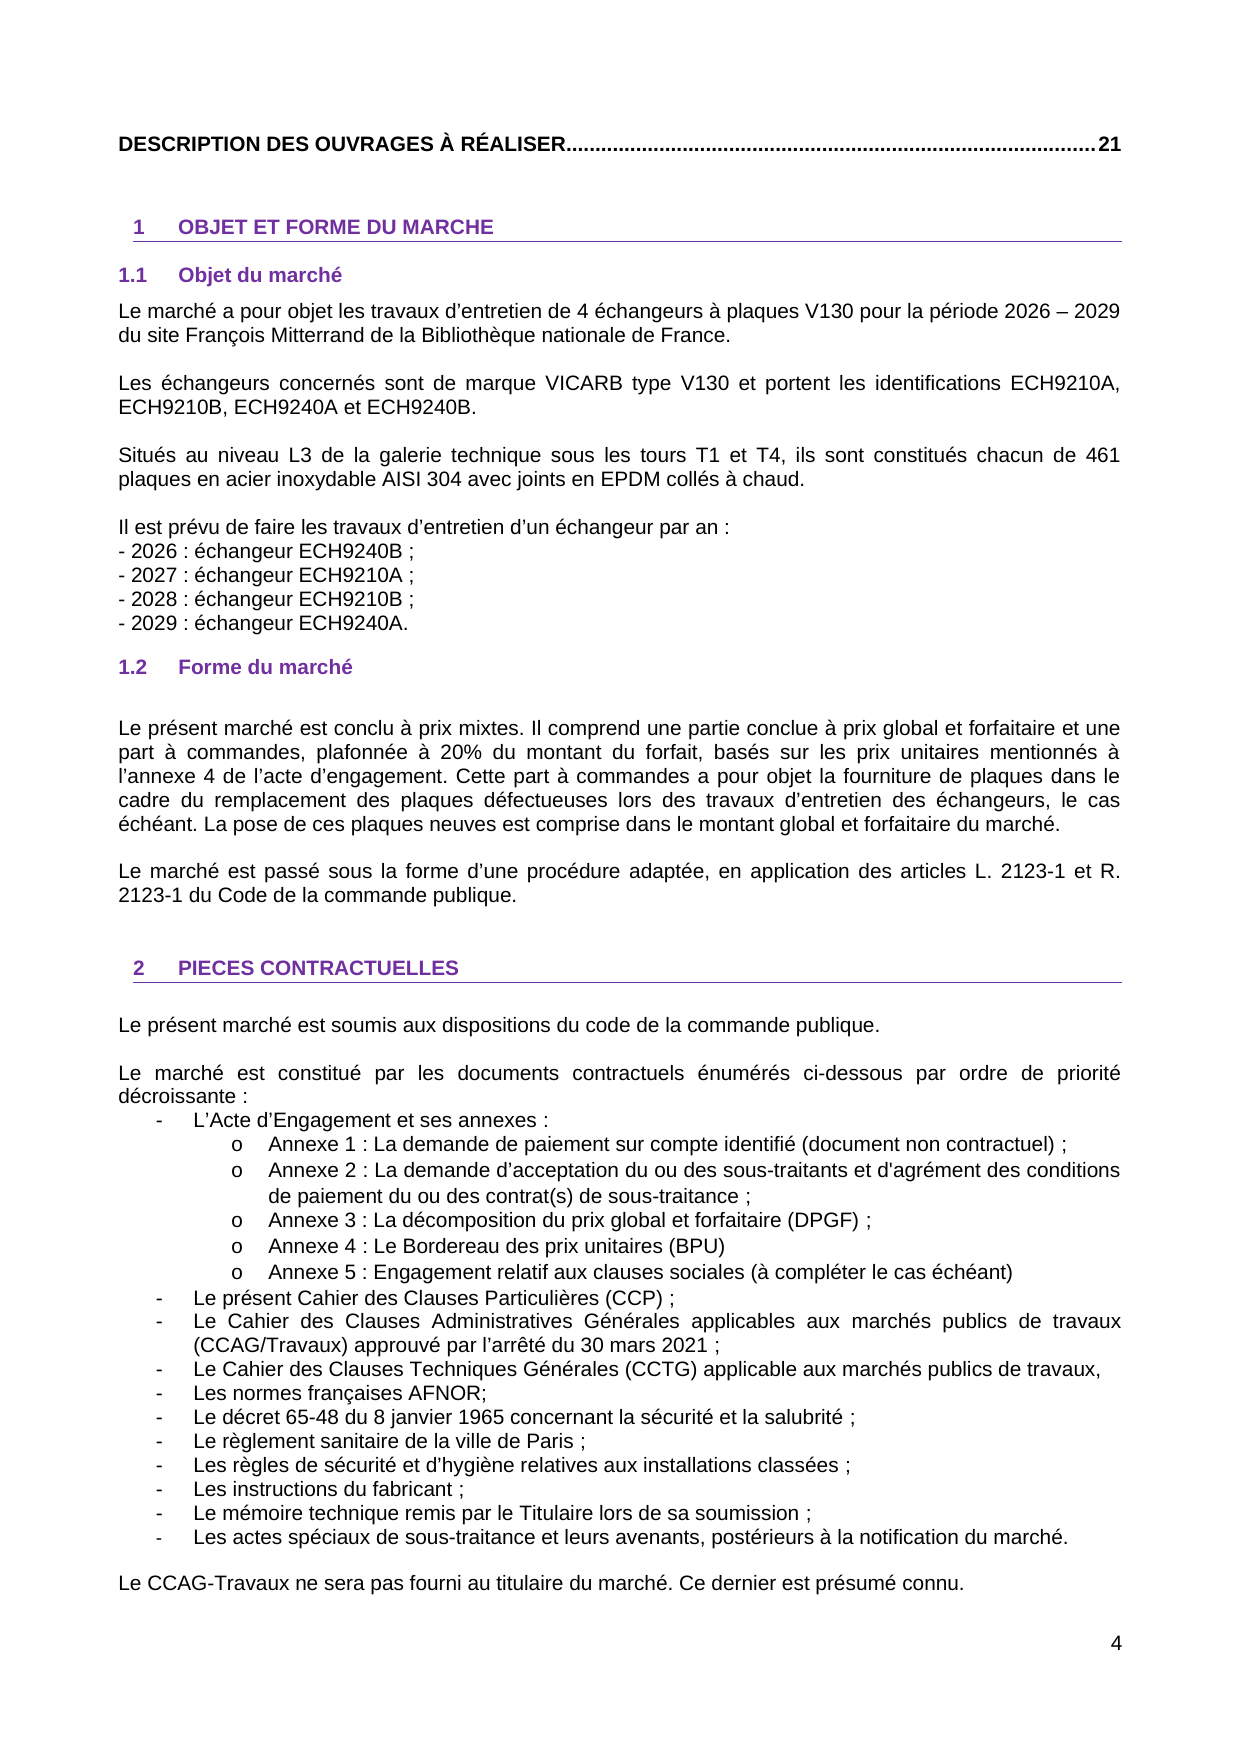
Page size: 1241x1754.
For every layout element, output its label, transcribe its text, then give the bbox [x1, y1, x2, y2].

list Le règlement sanitaire de la ville de Paris ; [156, 1437, 1122, 1461]
list Le décret 65-48 du 8 janvier 1965 concernant la sécurité et la salubrité ; [156, 1413, 1122, 1437]
list Annexe 4 : Le Bordereau des prix unitaires (BPU) [231, 1242, 1122, 1268]
list Les normes françaises AFNOR; [156, 1389, 1122, 1413]
list Le Cahier des Clauses Techniques Générales (CCTG) applicable aux marchés publics de travaux, [156, 1366, 1122, 1389]
text Le présent marché est soumis aux dispositions du code de la commande publique. [118, 1021, 1122, 1045]
text - 2027 : échangeur ECH9210A ; [118, 571, 1122, 595]
list Les actes spéciaux de sous-traitance et leurs avenants, postérieurs à la notification du marché. [156, 1533, 1122, 1557]
subtitle Forme du marché [118, 663, 1122, 687]
list Annexe 2 : La demande d’acceptation du ou des sous-traitants et d'agrément des conditions de paiement du ou des contrat(s) de sous-traitance ; [231, 1166, 1122, 1216]
list Le présent Cahier des Clauses Particulières (CCP) ; [156, 1294, 1122, 1318]
text - 2026 : échangeur ECH9240B ; [118, 547, 1122, 571]
list Le mémoire technique remis par le Titulaire lors de sa soumission ; [156, 1509, 1122, 1533]
text Situés au niveau L3 de la galerie technique sous les tours T1 et T4, ils sont constitués chacun de 461 plaques en acier inoxydable AISI 304 avec joints en EPDM collés à chaud. [118, 451, 1122, 499]
list L’Acte d’Engagement et ses annexes : [156, 1117, 1122, 1141]
list Les règles de sécurité et d’hygiène relatives aux installations classées ; [156, 1461, 1122, 1485]
text Le marché a pour objet les travaux d’entretien de 4 échangeurs à plaques V130 pour la période 2026 – 2029 du site François Mitterrand de la Bibliothèque nationale de France. [118, 307, 1122, 355]
list Annexe 3 : La décomposition du prix global et forfaitaire (DPGF) ; [231, 1216, 1122, 1242]
list Le Cahier des Clauses Administratives Générales applicables aux marchés publics de travaux (CCAG/Travaux) approuvé par l’arrêté du 30 mars 2021 ; [156, 1318, 1122, 1366]
text Description des ouvrages à réaliser 21 [118, 132, 1122, 156]
text Le présent marché est conclu à prix mixtes. Il comprend une partie conclue à prix global et forfaitaire et une part à commandes, plafonnée à 20% du montant du forfait, basés sur les prix unitaires mentionnés à l’annexe 4 de l’acte d’engagement. Cette part à commandes a pour objet la fourniture de plaques dans le cadre du remplacement des plaques défectueuses lors des travaux d’entretien des échangeurs, le cas échéant. La pose de ces plaques neuves est comprise dans le montant global et forfaitaire du marché. [118, 724, 1122, 844]
text Les échangeurs concernés sont de marque VICARB type V130 et portent les identifications ECH9210A, ECH9210B, ECH9240A et ECH9240B. [118, 379, 1122, 427]
text - 2029 : échangeur ECH9240A. [118, 619, 1122, 643]
list Annexe 5 : Engagement relatif aux clauses sociales (à compléter le cas échéant) [231, 1268, 1122, 1294]
text - 2028 : échangeur ECH9210B ; [118, 595, 1122, 619]
text Il est prévu de faire les travaux d’entretien d’un échangeur par an : [118, 523, 1122, 547]
list Les instructions du fabricant ; [156, 1485, 1122, 1509]
list Annexe 1 : La demande de paiement sur compte identifié (document non contractuel) ; [231, 1141, 1122, 1166]
subtitle Objet du marché [118, 271, 1122, 295]
subtitle PIECES CONTRACTUELLES [133, 964, 1122, 991]
subtitle OBJET ET FORME DU MARCHE [133, 214, 1122, 241]
text Le marché est constitué par les documents contractuels énumérés ci-dessous par ordre de priorité décroissante : [118, 1069, 1122, 1117]
text Le marché est passé sous la forme d’une procédure adaptée, en application des articles L. 2123-1 et R. 2123-1 du Code de la commande publique. [118, 868, 1122, 916]
